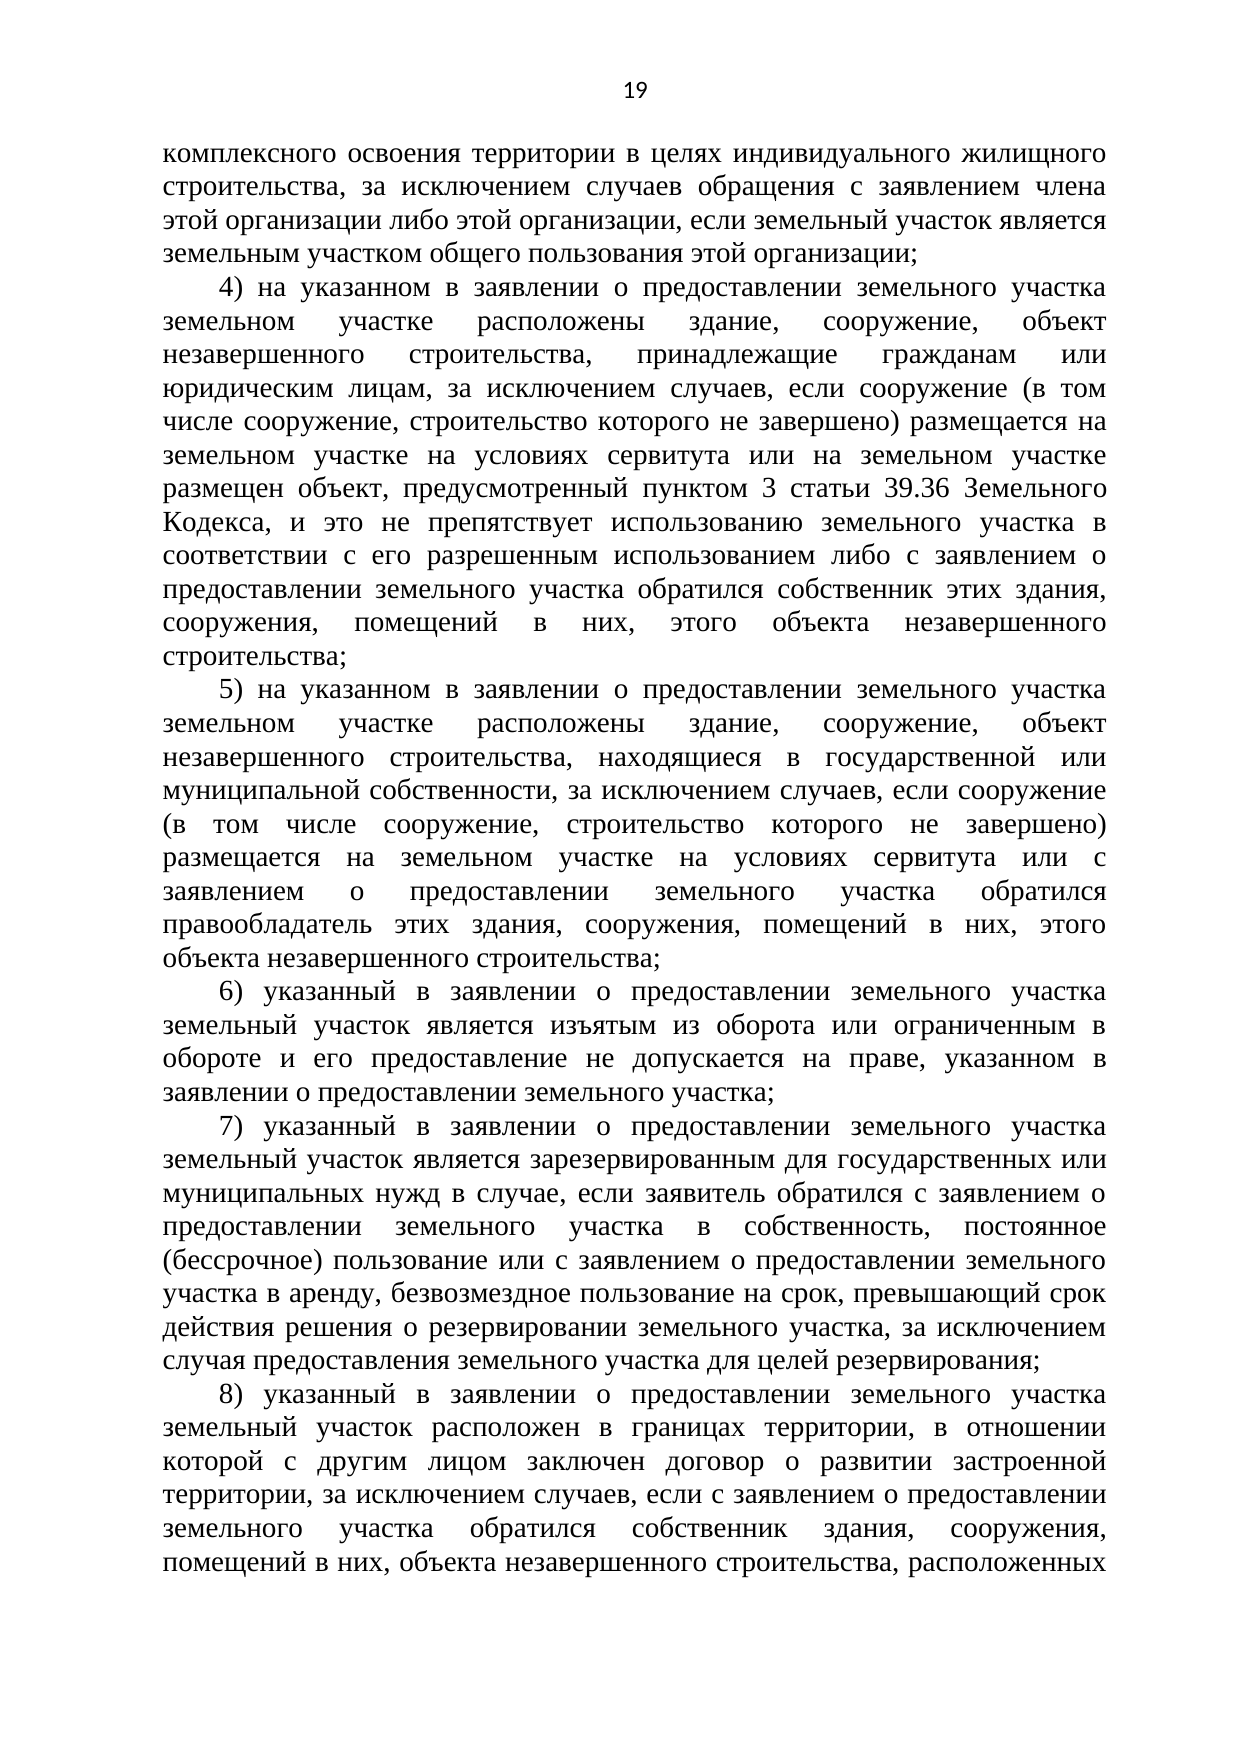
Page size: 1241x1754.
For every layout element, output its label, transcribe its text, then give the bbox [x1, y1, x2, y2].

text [162, 135, 1107, 269]
text 4) на указанном в заявлении о предоставлении земельного участка земельном участке расположены здание, сооружение, объект незавершенного строительства, принадлежащие гражданам или юридическим лицам, за исключением случаев, если сооружение (в том числе сооружение, строительство которого не завершено) размещается на земельном участке на условиях сервитута или на земельном участке размещен объект, предусмотренный пунктом 3 статьи 39.36 Земельного Кодекса, и это не препятствует использованию земельного участка в соответствии с его разрешенным использованием либо с заявлением о предоставлении земельного участка обратился собственник этих здания, сооружения, помещений в них, этого объекта незавершенного строительства; [162, 269, 1107, 672]
text 6) указанный в заявлении о предоставлении земельного участка земельный участок является изъятым из оборота или ограниченным в обороте и его предоставление не допускается на праве, указанном в заявлении о предоставлении земельного участка; [162, 973, 1107, 1108]
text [162, 1376, 1107, 1577]
text 5) на указанном в заявлении о предоставлении земельного участка земельном участке расположены здание, сооружение, объект незавершенного строительства, находящиеся в государственной или муниципальной собственности, за исключением случаев, если сооружение (в том числе сооружение, строительство которого не завершено) размещается на земельном участке на условиях сервитута или с заявлением о предоставлении земельного участка обратился правообладатель этих здания, сооружения, помещений в них, этого объекта незавершенного строительства; [162, 672, 1107, 973]
text 7) указанный в заявлении о предоставлении земельного участка земельный участок является зарезервированным для государственных или муниципальных нужд в случае, если заявитель обратился с заявлением о предоставлении земельного участка в собственность, постоянное (бессрочное) пользование или с заявлением о предоставлении земельного участка в аренду, безвозмездное пользование на срок, превышающий срок действия решения о резервировании земельного участка, за исключением случая предоставления земельного участка для целей резервирования; [162, 1108, 1107, 1376]
